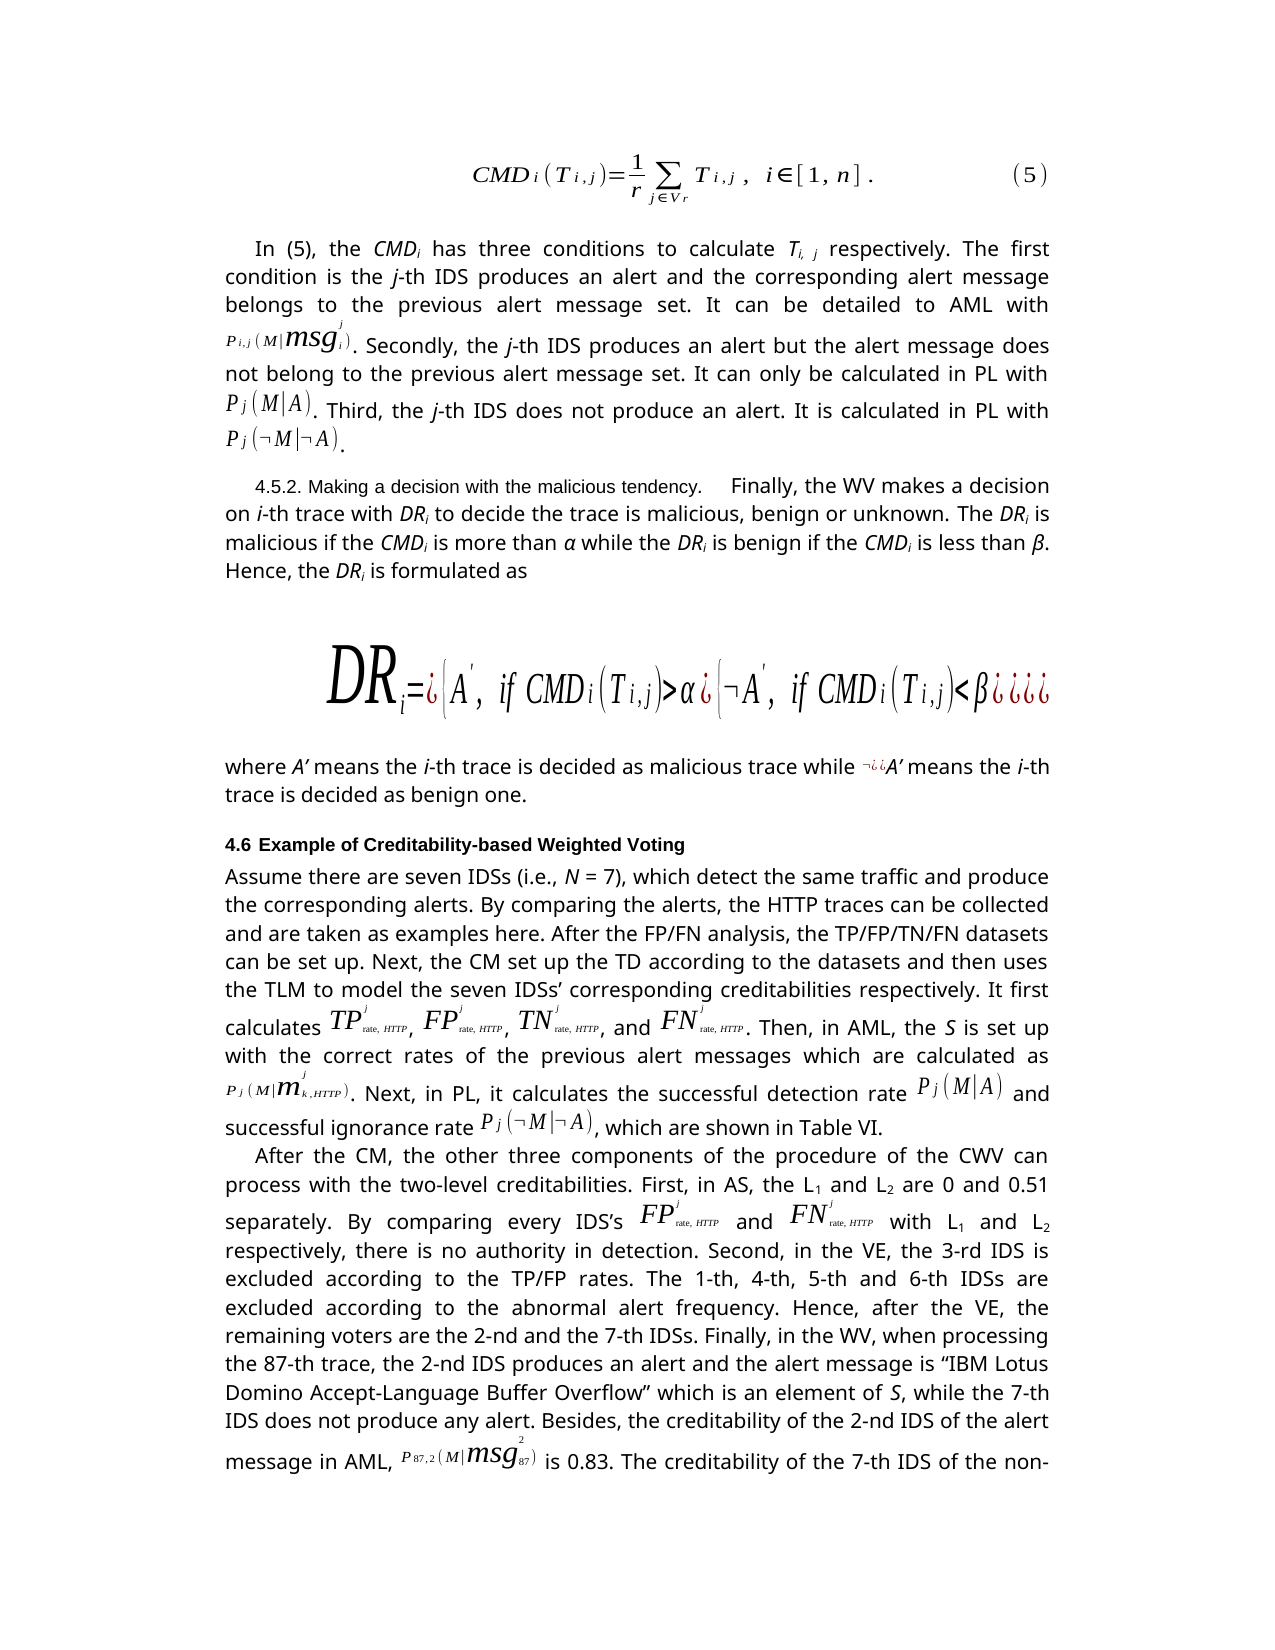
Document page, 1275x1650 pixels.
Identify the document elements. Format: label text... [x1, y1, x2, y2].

subtitle 4.5.2. Making a decision with the malicious tendency. Finally, the WV makes a decision on i-th trace with DRi to decide the trace is malicious, benign or unknown. The DRi is malicious if the CMDi is more than α while the DRi is benign if the CMDi is less than β. Hence, the DRi is formulated as [225, 471, 1050, 585]
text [225, 1141, 1050, 1475]
text In (5), the CMDi has three conditions to calculate Ti, j respectively. The first condition is the j-th IDS produces an alert and the corresponding alert message belongs to the previous alert message set. It can be detailed to AML with . Secondly, the j-th IDS produces an alert but the alert message does not belong to the previous alert message set. It can only be calculated in PL with . Third, the j-th IDS does not produce an alert. It is calculated in PL with . [225, 234, 1050, 458]
text where A’ means the i-th trace is decided as malicious trace while A’ means the i-th trace is decided as benign one. [225, 752, 1050, 809]
subtitle Example of Creditability-based Weighted Voting [225, 834, 1050, 856]
text Assume there are seven IDSs (i.e., N = 7), which detect the same traffic and produce the corresponding alerts. By comparing the alerts, the HTTP traces can be collected and are taken as examples here. After the FP/FN analysis, the TP/FP/TN/FN datasets can be set up. Next, the CM set up the TD according to the datasets and then uses the TLM to model the seven IDSs’ corresponding creditabilities respectively. It first calculates , , , and . Then, in AML, the S is set up with the correct rates of the previous alert messages which are calculated as . Next, in PL, it calculates the successful detection rate and successful ignorance rate , which are shown in Table VI. [225, 862, 1050, 1141]
